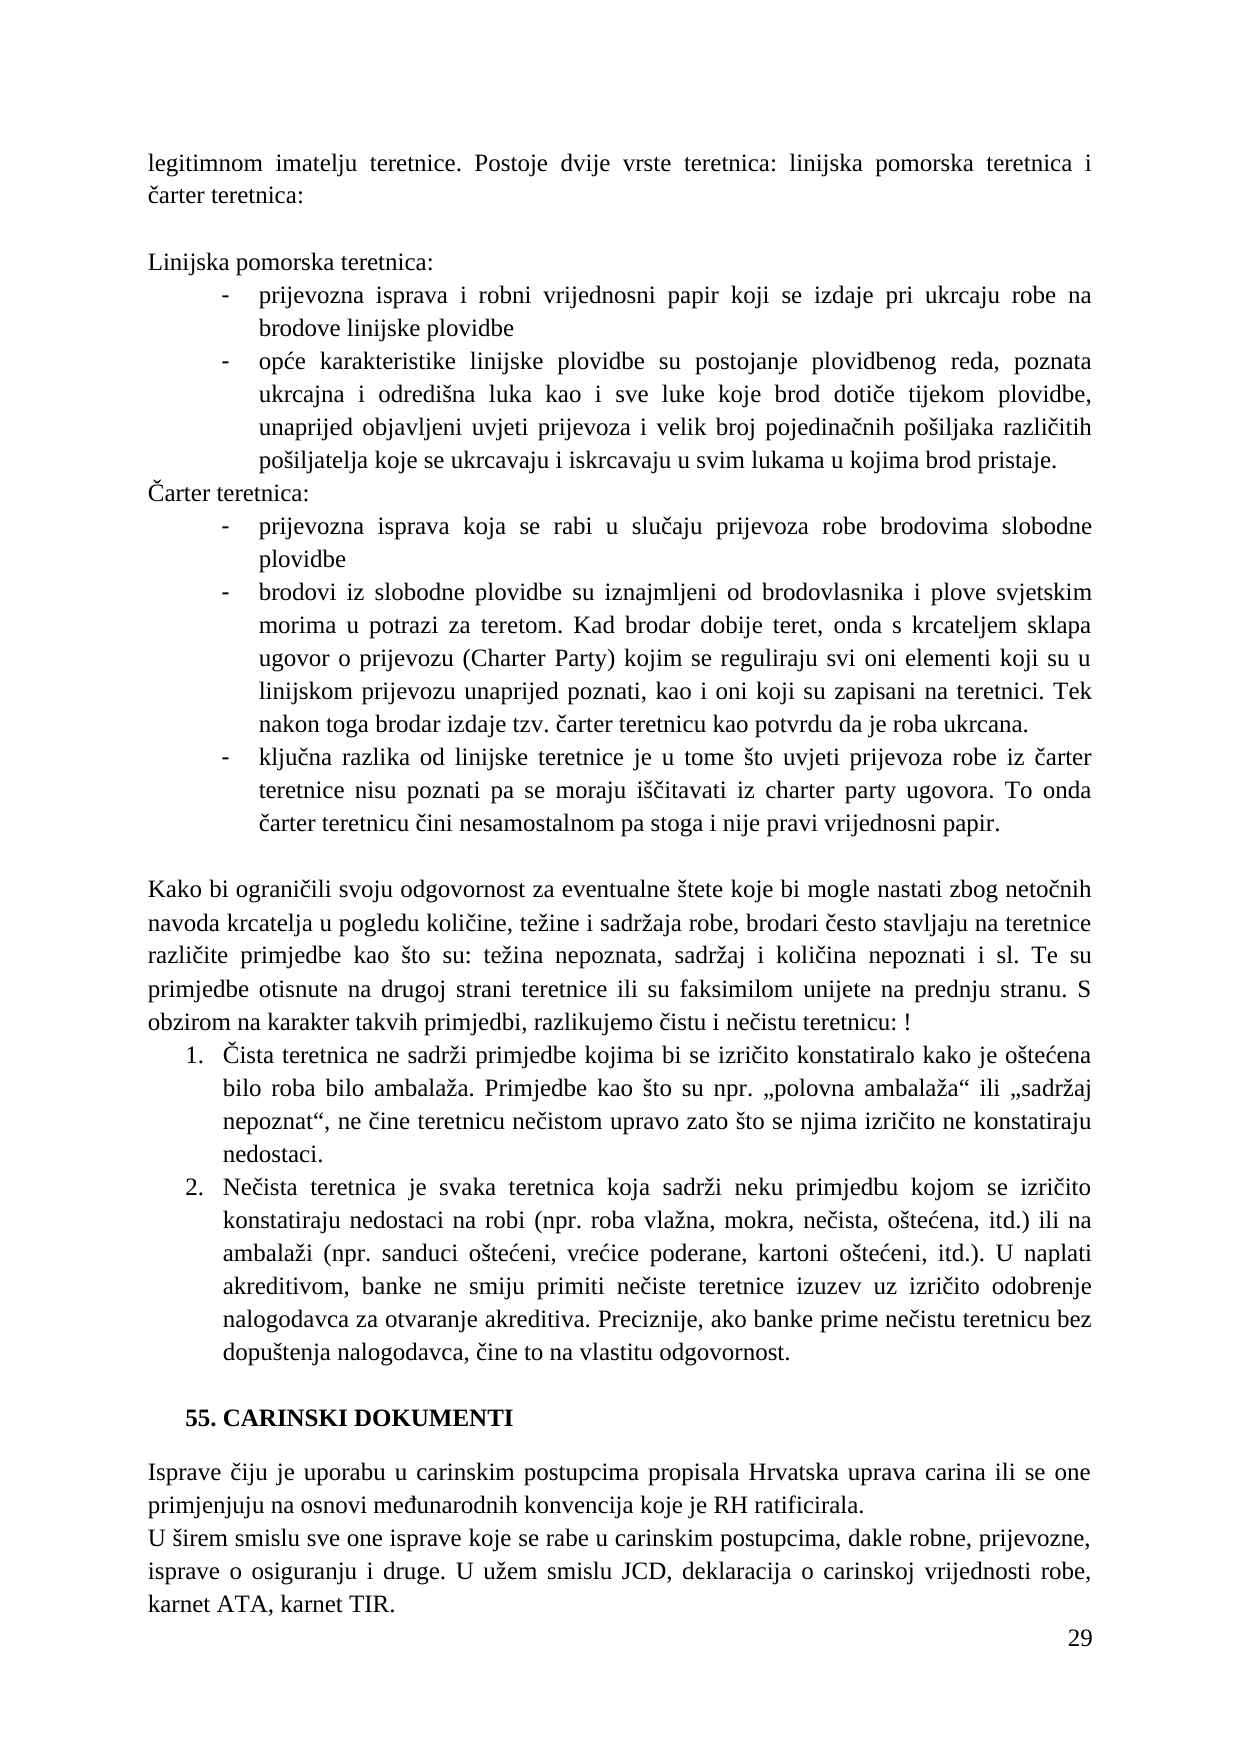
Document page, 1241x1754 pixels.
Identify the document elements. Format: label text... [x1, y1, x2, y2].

list CARINSKI DOKUMENTI [185, 1403, 1093, 1432]
list brodovi iz slobodne plovidbe su iznajmljeni od brodovlasnika i plove svjetskim morima u potrazi za teretom. Kad brodar dobije teret, onda s krcateljem sklapa ugovor o prijevozu (Charter Party) kojim se reguliraju svi oni elementi koji su u linijskom prijevozu unaprijed poznati, kao i oni koji su zapisani na teretnici. Tek nakon toga brodar izdaje tzv. čarter teretnicu kao potvrdu da je roba ukrcana. [221, 577, 1093, 738]
list prijevozna isprava koja se rabi u slučaju prijevoza robe brodovima slobodne plovidbe [221, 511, 1093, 573]
text Isprave čiju je uporabu u carinskim postupcima propisala Hrvatska uprava carina ili se one primjenjuju na osnovi međunarodnih konvencija koje je RH ratificirala. [148, 1457, 1093, 1518]
list Čista teretnica ne sadrži primjedbe kojima bi se izričito konstatiralo kako je oštećena bilo roba bilo ambalaža. Primjedbe kao što su npr. „polovna ambalaža“ ili „sadržaj nepoznat“, ne čine teretnicu nečistom upravo zato što se njima izričito ne konstatiraju nedostaci. [185, 1040, 1093, 1167]
list Čarter teretnica: [148, 478, 1093, 507]
list prijevozna isprava i robni vrijednosni papir koji se izdaje pri ukrcaju robe na brodove linijske plovidbe [221, 280, 1093, 342]
list Kako bi ograničili svoju odgovornost za eventualne štete koje bi mogle nastati zbog netočnih navoda krcatelja u pogledu količine, težine i sadržaja robe, brodari često stavljaju na teretnice različite primjedbe kao što su: težina nepoznata, sadržaj i količina nepoznati i sl. Te su primjedbe otisnute na drugoj strani teretnice ili su faksimilom unijete na prednju stranu. S obzirom na karakter takvih primjedbi, razlikujemo čistu i nečistu teretnicu: ! [148, 874, 1093, 1035]
list ključna razlika od linijske teretnice je u tome što uvjeti prijevoza robe iz čarter teretnice nisu poznati pa se moraju iščitavati iz charter party ugovora. To onda čarter teretnicu čini nesamostalnom pa stoga i nije pravi vrijednosni papir. [221, 742, 1093, 837]
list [148, 148, 1093, 209]
text U širem smislu sve one isprave koje se rabe u carinskim postupcima, dakle robne, prijevozne, isprave o osiguranju i druge. U užem smislu JCD, deklaracija o carinskoj vrijednosti robe, karnet ATA, karnet TIR. [148, 1523, 1093, 1618]
list Linijska pomorska teretnica: [148, 247, 1093, 275]
list opće karakteristike linijske plovidbe su postojanje plovidbenog reda, poznata ukrcajna i odredišna luka kao i sve luke koje brod dotiče tijekom plovidbe, unaprijed objavljeni uvjeti prijevoza i velik broj pojedinačnih pošiljaka različitih pošiljatelja koje se ukrcavaju i iskrcavaju u svim lukama u kojima brod pristaje. [221, 346, 1093, 474]
list Nečista teretnica je svaka teretnica koja sadrži neku primjedbu kojom se izričito konstatiraju nedostaci na robi (npr. roba vlažna, mokra, nečista, oštećena, itd.) ili na ambalaži (npr. sanduci oštećeni, vrećice poderane, kartoni oštećeni, itd.). U naplati akreditivom, banke ne smiju primiti nečiste teretnice izuzev uz izričito odobrenje nalogodavca za otvaranje akreditiva. Preciznije, ako banke prime nečistu teretnicu bez dopuštenja nalogodavca, čine to na vlastitu odgovornost. [185, 1172, 1093, 1366]
